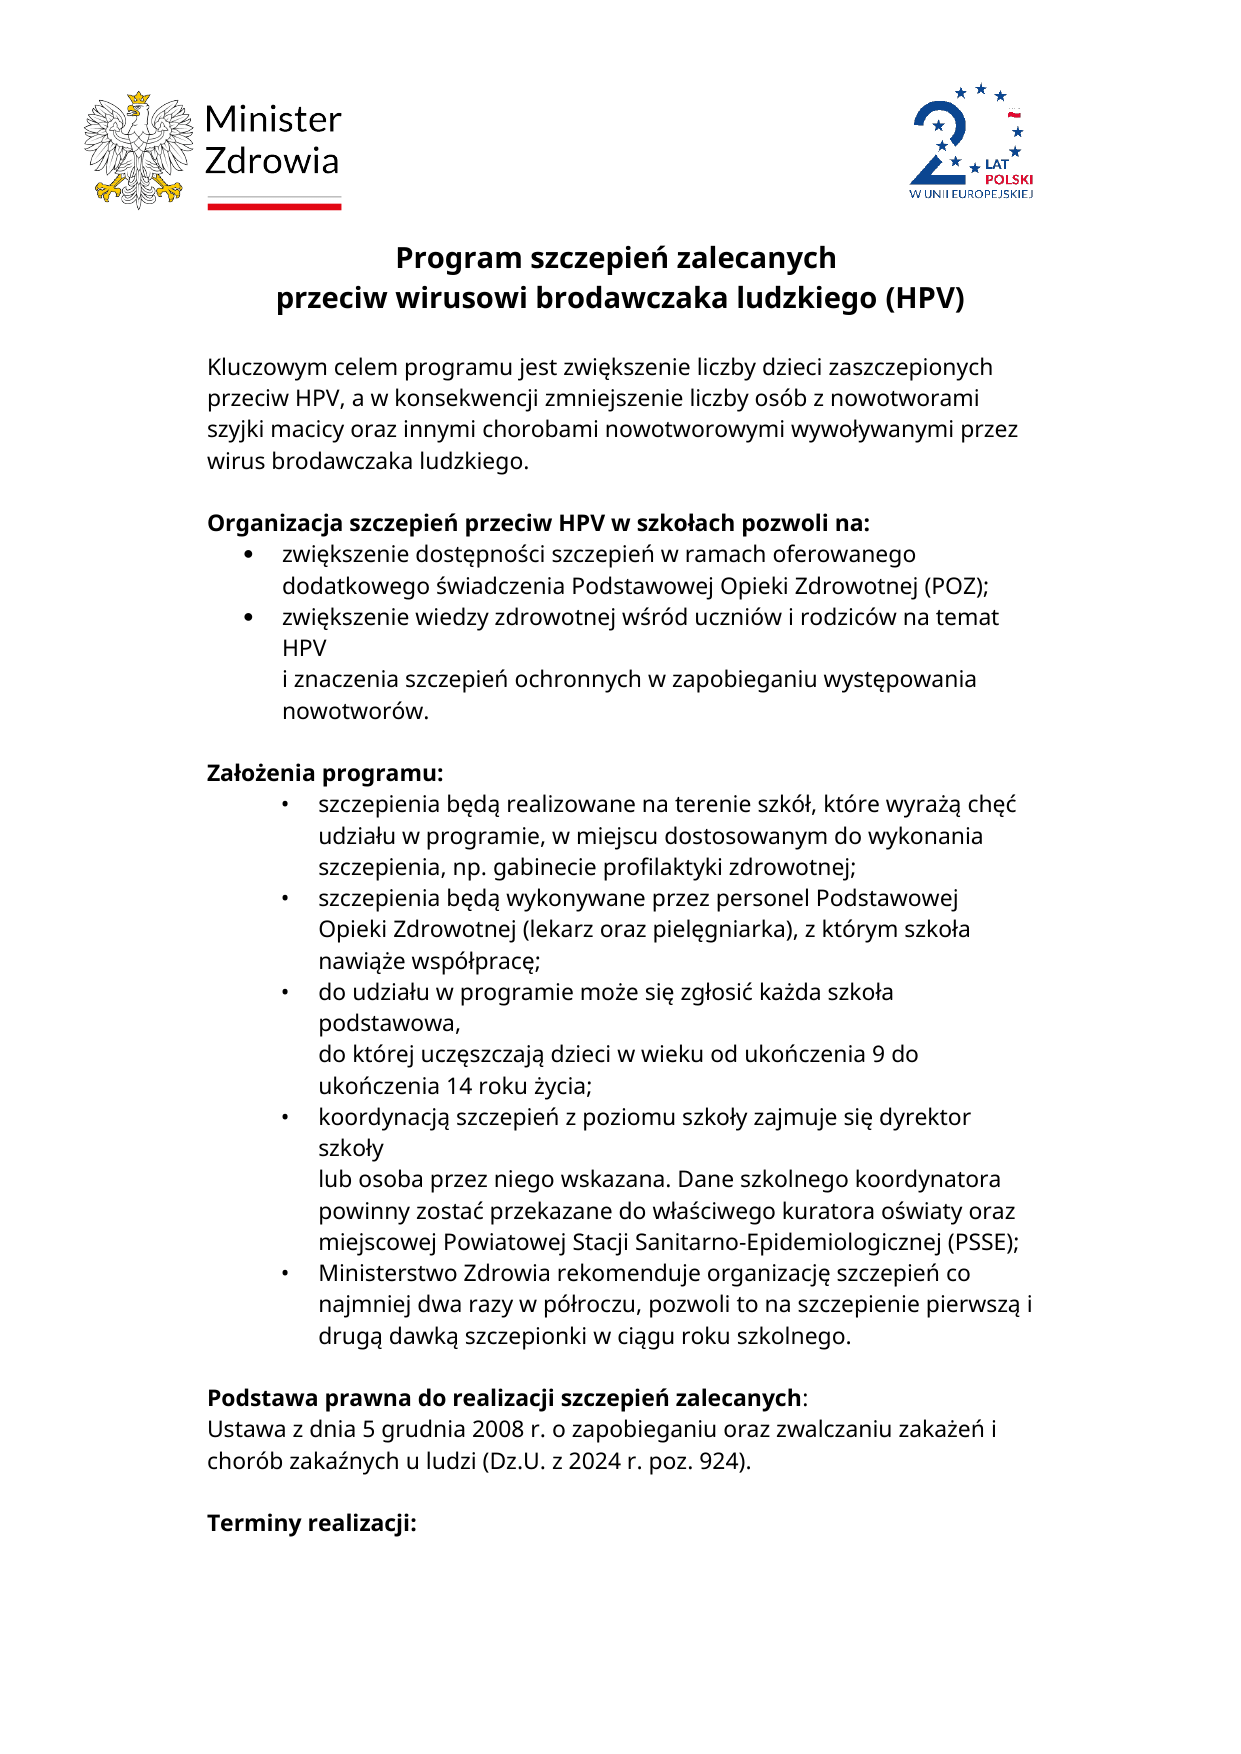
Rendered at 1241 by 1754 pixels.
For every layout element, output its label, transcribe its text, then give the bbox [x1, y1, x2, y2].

list zwiększenie dostępności szczepień w ramach oferowanego dodatkowego świadczenia Podstawowej Opieki Zdrowotnej (POZ); [244, 538, 1033, 601]
list do udziału w programie może się zgłosić każda szkoła podstawowa, do której uczęszczają dzieci w wieku od ukończenia 9 do ukończenia 14 roku życia; [281, 976, 1033, 1101]
picture [56, 63, 369, 238]
picture [890, 63, 1051, 217]
text Terminy realizacji: [207, 1507, 1033, 1538]
text Założenia programu: [207, 757, 1033, 788]
list szczepienia będą wykonywane przez personel Podstawowej Opieki Zdrowotnej (lekarz oraz pielęgniarka), z którym szkoła nawiąże współpracę; [281, 882, 1033, 976]
text Ustawa z dnia 5 grudnia 2008 r. o zapobieganiu oraz zwalczaniu zakażeń i chorób zakaźnych u ludzi (Dz.U. z 2024 r. poz. 924). [207, 1413, 1033, 1476]
text Podstawa prawna do realizacji szczepień zalecanych: [207, 1382, 1033, 1413]
text Kluczowym celem programu jest zwiększenie liczby dzieci zaszczepionych przeciw HPV, a w konsekwencji zmniejszenie liczby osób z nowotworami szyjki macicy oraz innymi chorobami nowotworowymi wywoływanymi przez wirus brodawczaka ludzkiego. [207, 351, 1033, 476]
list Ministerstwo Zdrowia rekomenduje organizację szczepień co najmniej dwa razy w półroczu, pozwoli to na szczepienie pierwszą i drugą dawką szczepionki w ciągu roku szkolnego. [281, 1257, 1033, 1351]
text Program szczepień zalecanych przeciw wirusowi brodawczaka ludzkiego (HPV) [207, 237, 1033, 317]
list szczepienia będą realizowane na terenie szkół, które wyrażą chęć udziału w programie, w miejscu dostosowanym do wykonania szczepienia, np. gabinecie profilaktyki zdrowotnej; [281, 788, 1033, 882]
text Organizacja szczepień przeciw HPV w szkołach pozwoli na: [207, 507, 1033, 538]
list koordynacją szczepień z poziomu szkoły zajmuje się dyrektor szkoły lub osoba przez niego wskazana. Dane szkolnego koordynatora powinny zostać przekazane do właściwego kuratora oświaty oraz miejscowej Powiatowej Stacji Sanitarno-Epidemiologicznej (PSSE); [281, 1101, 1033, 1257]
list zwiększenie wiedzy zdrowotnej wśród uczniów i rodziców na temat HPV i znaczenia szczepień ochronnych w zapobieganiu występowania nowotworów. [244, 601, 1033, 726]
